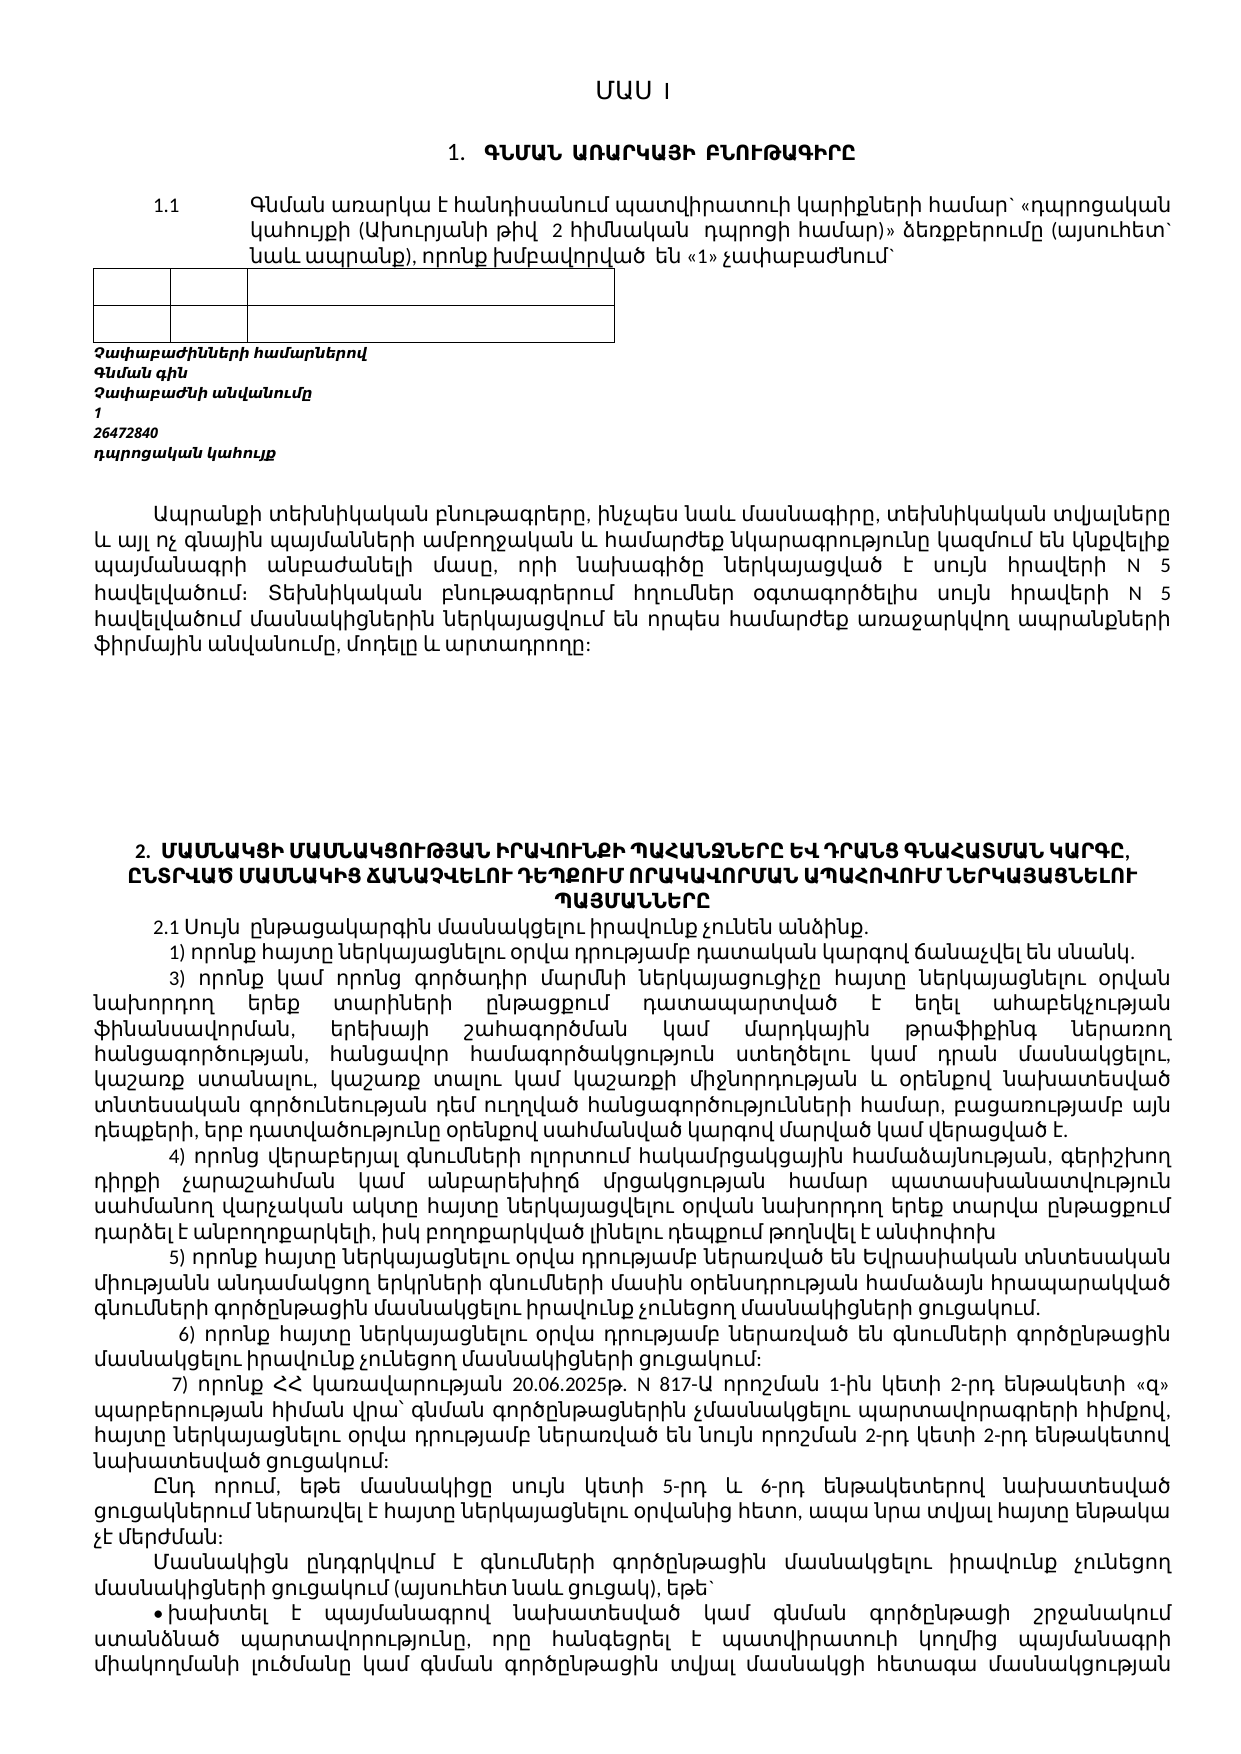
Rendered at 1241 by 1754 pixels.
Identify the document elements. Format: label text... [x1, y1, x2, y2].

text 1) որոնք հայտը ներկայացնելու օրվա դրությամբ դատական կարգով ճանաչվել են սնանկ. [94, 939, 1171, 965]
text 2. ՄԱՍՆԱԿՑԻ ՄԱՍՆԱԿՑՈՒԹՅԱՆ ԻՐԱՎՈՒՆՔԻ ՊԱՀԱՆՋՆԵՐԸ ԵՎ ԴՐԱՆՑ ԳՆԱՀԱՏՄԱՆ ԿԱՐԳԸ, ԸՆՏՐՎԱԾ ՄԱՍՆԱԿԻՑ ՃԱՆԱՉՎԵԼՈՒ ԴԵՊՔՈՒՄ ՈՐԱԿԱՎՈՐՄԱՆ ԱՊԱՀՈՎՈՒՄ ՆԵՐԿԱՅԱՑՆԵԼՈՒ ՊԱՅՄԱՆՆԵՐԸ [94, 838, 1171, 914]
text 2.1 Սույն ընթացակարգին մասնակցելու իրավունք չունեն անձինք. [94, 914, 1171, 939]
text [94, 1600, 1171, 1677]
text 6) որոնք հայտը ներկայացնելու օրվա դրությամբ ներառված են գնումների գործընթացին մասնակցելու իրավունք չունեցող մասնակիցների ցուցակում: [94, 1321, 1171, 1372]
text Մասնակիցն ընդգրկվում է գնումների գործընթացին մասնակցելու իրավունք չունեցող մասնակիցների ցուցակում (այսուհետ նաև ցուցակ), եթե` [94, 1549, 1171, 1600]
text Ընդ որում, եթե մասնակիցը սույն կետի 5-րդ և 6-րդ ենթակետերով նախատեսված ցուցակներում ներառվել է հայտը ներկայացնելու օրվանից հետո, ապա նրա տվյալ հայտը ենթակա չէ մերժման: [94, 1473, 1171, 1549]
text 4) որոնց վերաբերյալ գնումների ոլորտում հակամրցակցային համաձայնության, գերիշխող դիրքի չարաշահման կամ անբարեխիղճ մրցակցության համար պատասխանատվություն սահմանող վարչական ակտը հայտը ներկայացվելու օրվան նախորդող երեք տարվա ընթացքում դարձել է անբողոքարկելի, իսկ բողոքարկված լինելու դեպքում թողնվել է անփոփոխ [94, 1143, 1171, 1244]
text 7) որոնք ՀՀ կառավարության 20.06.2025թ. N 817-Ա որոշման 1-ին կետի 2-րդ ենթակետի «զ» պարբերության հիման վրա՝ գնման գործընթացներին չմասնակցելու պարտավորագրերի հիմքով, հայտը ներկայացնելու օրվա դրությամբ ներառված են նույն որոշման 2-րդ կետի 2-րդ ենթակետով նախատեսված ցուցակում: [94, 1372, 1171, 1473]
text ՄԱՍ I [94, 75, 1171, 106]
text 3) որոնք կամ որոնց գործադիր մարմնի ներկայացուցիչը հայտը ներկայացնելու օրվան նախորդող երեք տարիների ընթացքում դատապարտված է եղել ահաբեկչության ֆինանսավորման, երեխայի շահագործման կամ մարդկային թրաֆիքինգ ներառող հանցագործության, հանցավոր համագործակցություն ստեղծելու կամ դրան մասնակցելու, կաշառք ստանալու, կաշառք տալու կամ կաշառքի միջնորդության և օրենքով նախատեսված տնտեսական գործունեության դեմ ուղղված հանցագործությունների համար, բացառությամբ այն դեպքերի, երբ դատվածությունը օրենքով սահմանված կարգով մարված կամ վերացված է. [94, 965, 1171, 1143]
text Ապրանքի տեխնիկական բնութագրերը, ինչպես նաև մասնագիրը, տեխնիկական տվյալները և այլ ոչ գնային պայմանների ամբողջական և համարժեք նկարագրությունը կազմում են կնքվելիք պայմանագրի անբաժանելի մասը, որի նախագիծը ներկայացված է սույն հրավերի N 5 հավելվածում։ Տեխնիկական բնութագրերում հղումներ օգտագործելիս սույն հրավերի N 5 հավելվածում մասնակիցներին ներկայացվում են որպես համարժեք առաջարկվող ապրանքների ֆիրմային անվանումը, մոդելը և արտադրողը: [94, 501, 1171, 657]
text 5) որոնք հայտը ներկայացնելու օրվա դրությամբ ներառված են Եվրասիական տնտեսական միությանն անդամակցող երկրների գնումների մասին օրենսդրության համաձայն հրապարակված գնումների գործընթացին մասնակցելու իրավունք չունեցող մասնակիցների ցուցակում. [94, 1244, 1171, 1321]
subtitle Գնման առարկա է հանդիսանում պատվիրատուի կարիքների համար` «դպրոցական կահույքի (Ախուրյանի թիվ 2 հիմնական դպրոցի համար)» ձեռքբերումը (այսուհետ` նաև ապրանք), որոնք խմբավորված են «1» չափաբաժնում` [153, 192, 1171, 268]
list ԳՆՄԱՆ ԱՌԱՐԿԱՅԻ ԲՆՈՒԹԱԳԻՐԸ [131, 136, 1171, 167]
